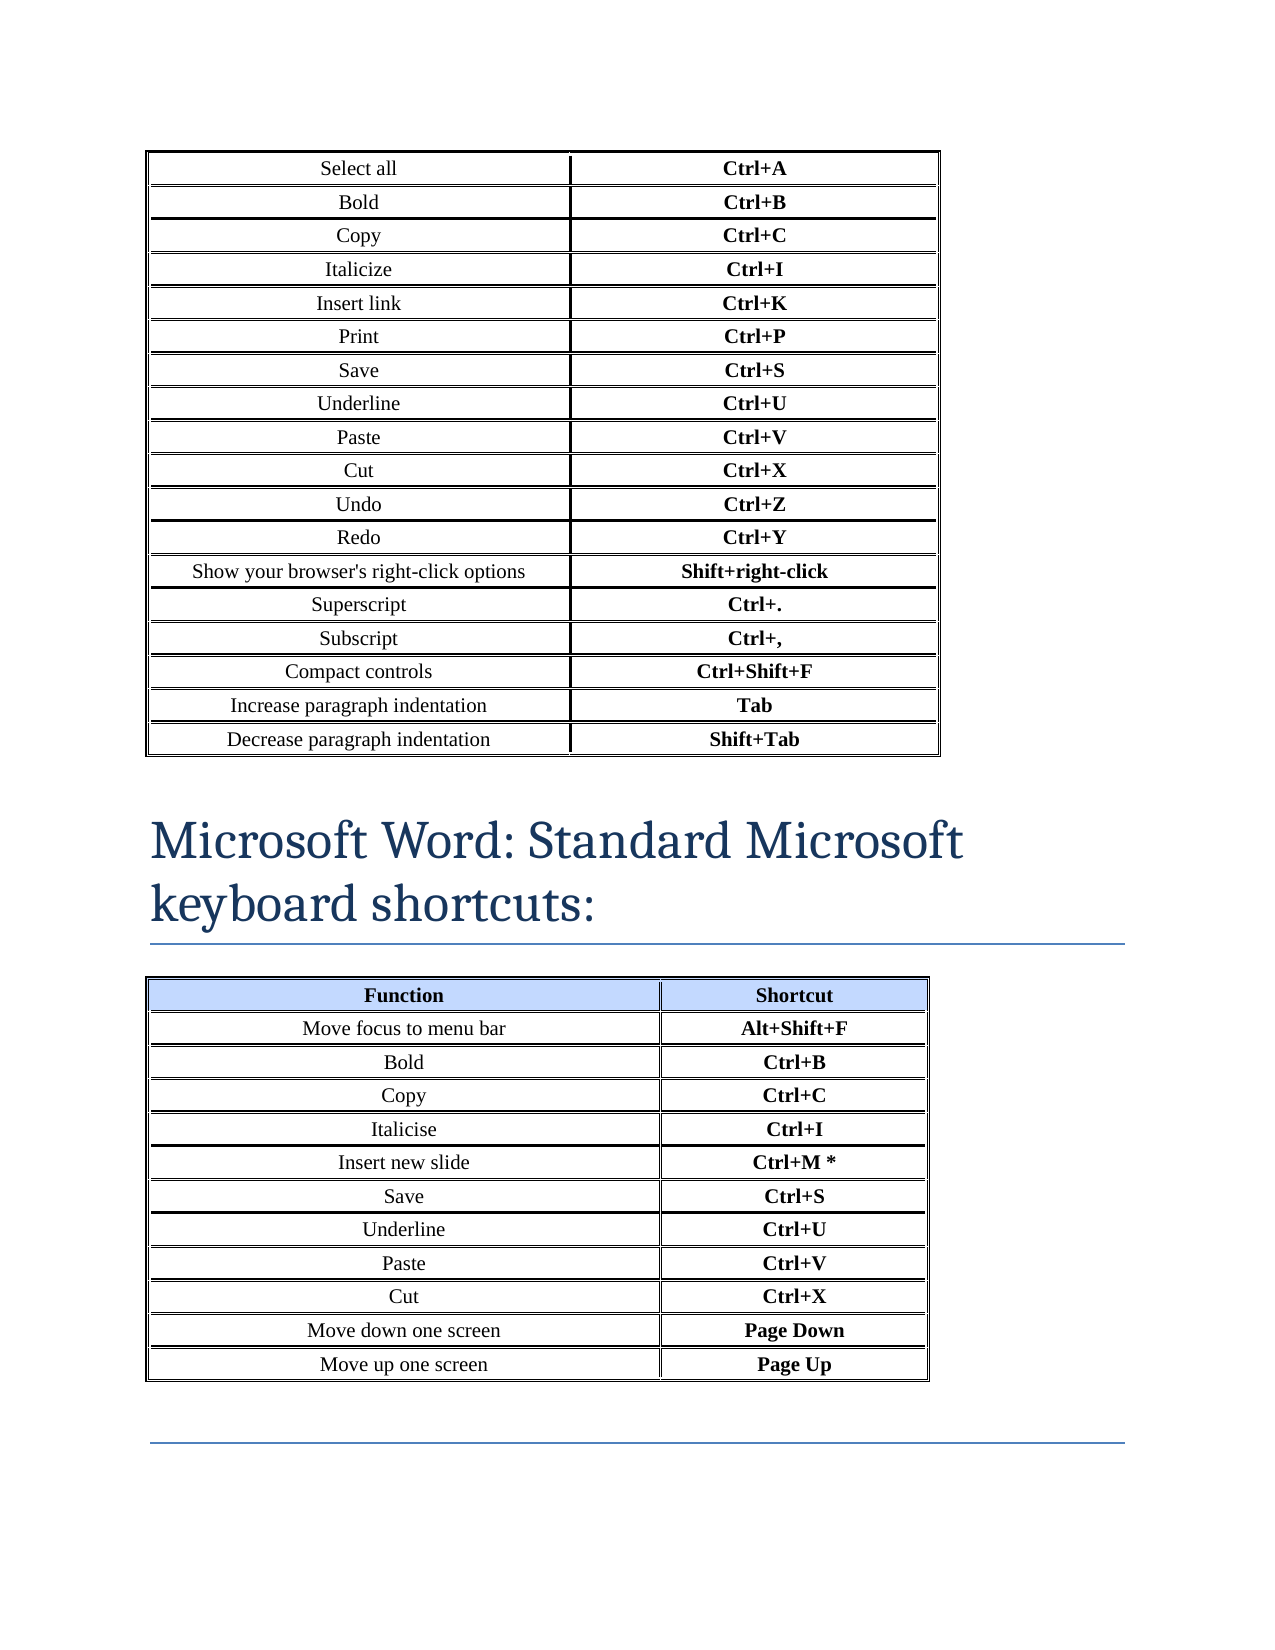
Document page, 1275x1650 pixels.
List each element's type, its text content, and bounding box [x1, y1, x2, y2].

table_cell Subscript [149, 620, 569, 653]
table_cell Ctrl+S [572, 351, 938, 385]
table_cell Ctrl+X [662, 1278, 927, 1312]
table_cell Ctrl+P [570, 318, 939, 351]
table_cell Superscript [149, 586, 569, 619]
table_cell Ctrl+I [662, 1110, 927, 1144]
table_cell Move up one screen [149, 1345, 661, 1379]
table_cell Undo [149, 485, 569, 519]
table_cell Decrease paragraph indentation [149, 720, 570, 754]
table_cell Bold [149, 184, 569, 217]
table_cell Ctrl+A [570, 153, 938, 183]
table_cell Ctrl+S [662, 1178, 927, 1211]
table_cell Ctrl+C [661, 1077, 928, 1110]
table_cell Copy [149, 217, 569, 251]
table_cell Shift+Tab [570, 720, 938, 754]
table_cell Alt+Shift+F [661, 1010, 928, 1043]
title Microsoft Word: Standard Microsoft keyboard shortcuts: [150, 810, 1125, 943]
table_cell Ctrl+U [662, 1211, 927, 1244]
table_cell Print [147, 318, 570, 351]
table_header Function [149, 980, 661, 1010]
table_cell Ctrl+X [570, 452, 939, 485]
table_cell Ctrl+K [572, 284, 938, 318]
table_cell Ctrl+V [572, 418, 938, 452]
table_cell Ctrl+M * [662, 1144, 927, 1177]
table_cell Ctrl+Shift+F [572, 653, 938, 687]
table_cell Move focus to menu bar [147, 1010, 661, 1043]
table_header Shortcut [661, 980, 927, 1010]
table_cell Paste [149, 418, 569, 452]
table_cell Underline [147, 385, 570, 418]
table_cell Ctrl+C [572, 217, 938, 251]
table_cell Increase paragraph indentation [147, 687, 570, 720]
table_cell Underline [149, 1211, 659, 1244]
table_cell Ctrl+Z [572, 485, 938, 519]
table_cell Cut [149, 1278, 659, 1312]
table_cell Ctrl+V [662, 1245, 927, 1278]
table_cell Save [149, 1178, 659, 1211]
table_cell Show your browser's right-click options [149, 553, 569, 586]
table_cell Ctrl+. [572, 586, 938, 619]
table_cell Page Down [661, 1312, 928, 1345]
table_cell Insert new slide [149, 1144, 659, 1177]
table_cell Save [149, 351, 569, 385]
table_cell Copy [147, 1077, 661, 1110]
table_cell Paste [149, 1245, 659, 1278]
table_cell Insert link [149, 284, 569, 318]
table_cell Select all [149, 152, 570, 183]
table_cell Move down one screen [147, 1312, 661, 1345]
table_cell Bold [149, 1043, 659, 1077]
table_cell Tab [570, 687, 939, 720]
table_cell Ctrl+U [570, 385, 939, 418]
table_cell Italicize [147, 251, 570, 284]
table_cell Redo [149, 519, 569, 552]
table_cell Page Up [661, 1345, 927, 1379]
table_cell Italicise [149, 1110, 659, 1144]
table_cell Ctrl+B [572, 184, 938, 217]
table_cell Ctrl+Y [572, 519, 938, 552]
table_cell Ctrl+, [572, 620, 938, 653]
table_cell Cut [147, 452, 570, 485]
table_cell Compact controls [149, 653, 569, 687]
table_cell Ctrl+I [570, 251, 939, 284]
table_cell Ctrl+B [662, 1043, 927, 1077]
table_cell Shift+right-click [572, 553, 938, 586]
